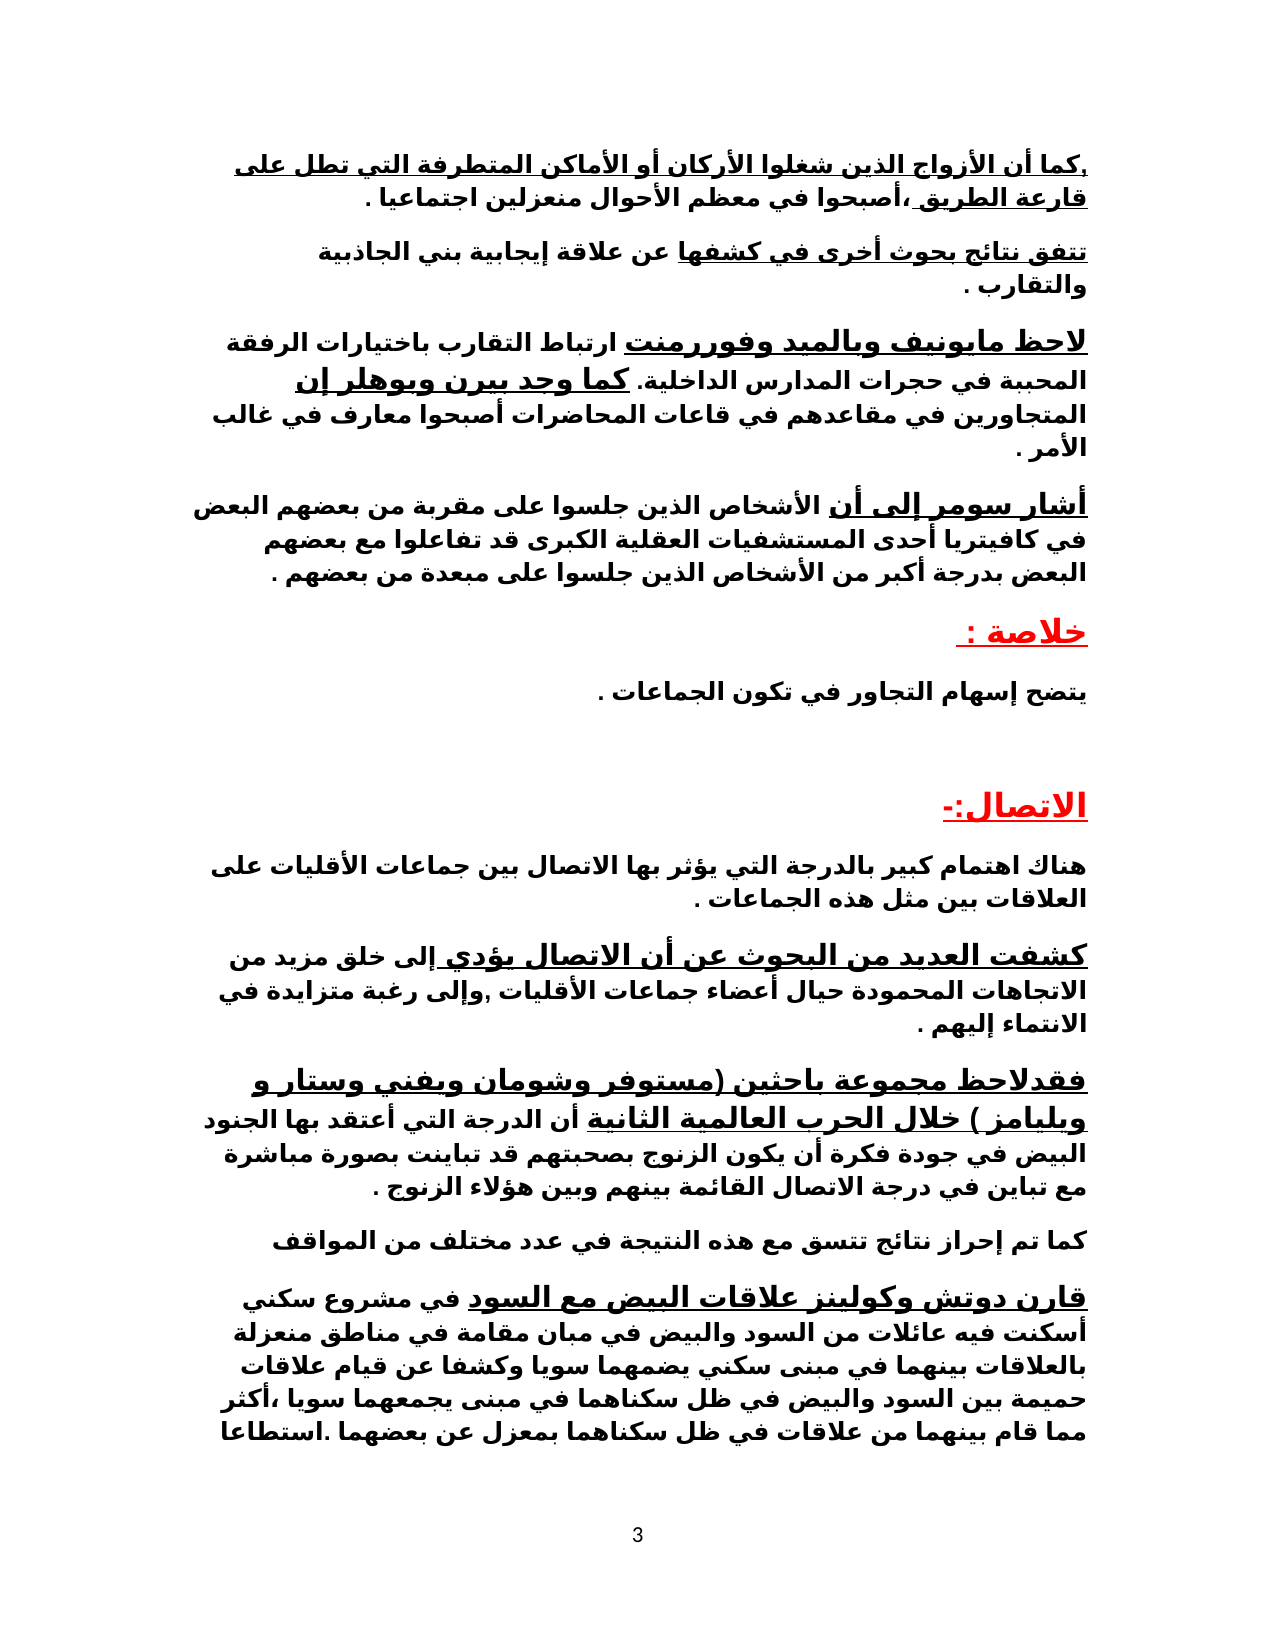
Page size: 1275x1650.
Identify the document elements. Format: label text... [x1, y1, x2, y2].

text الاتصال:- [187, 786, 1087, 825]
text أشار سومر إلى أن الأشخاص الذين جلسوا على مقربة من بعضهم البعض في كافيتريا أحدى المستشفيات العقلية الكبرى قد تفاعلوا مع بعضهم البعض بدرجة أكبر من الأشخاص الذين جلسوا على مبعدة من بعضهم . [187, 487, 1087, 587]
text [187, 1280, 1087, 1446]
text كما تم إحراز نتائج تتسق مع هذه النتيجة في عدد مختلف من المواقف [187, 1226, 1087, 1255]
text فقدلاحظ مجموعة باحثين (مستوفر وشومان ويفني وستار و ويليامز ) خلال الحرب العالمية الثانية أن الدرجة التي أعتقد بها الجنود البيض في جودة فكرة أن يكون الزنوج بصحبتهم قد تباينت بصورة مباشرة مع تباين في درجة الاتصال القائمة بينهم وبين هؤلاء الزنوج . [187, 1063, 1087, 1201]
text لاحظ مايونيف وبالميد وفوررمنت ارتباط التقارب باختيارات الرفقة المحببة في حجرات المدارس الداخلية. كما وجد بيرن وبوهلر إن المتجاورين في مقاعدهم في قاعات المحاضرات أصبحوا معارف في غالب الأمر . [187, 324, 1087, 462]
text هناك اهتمام كبير بالدرجة التي يؤثر بها الاتصال بين جماعات الأقليات على العلاقات بين مثل هذه الجماعات . [187, 851, 1087, 913]
text يتضح إسهام التجاور في تكون الجماعات . [187, 677, 1087, 705]
text خلاصة : [187, 612, 1087, 650]
text تتفق نتائج بحوث أخرى في كشفها عن علاقة إيجابية بني الجاذبية والتقارب . [187, 237, 1087, 299]
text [187, 150, 1087, 212]
text كشفت العديد من البحوث عن أن الاتصال يؤدي إلى خلق مزيد من الاتجاهات المحمودة حيال أعضاء جماعات الأقليات ,وإلى رغبة متزايدة في الانتماء إليهم . [187, 938, 1087, 1038]
